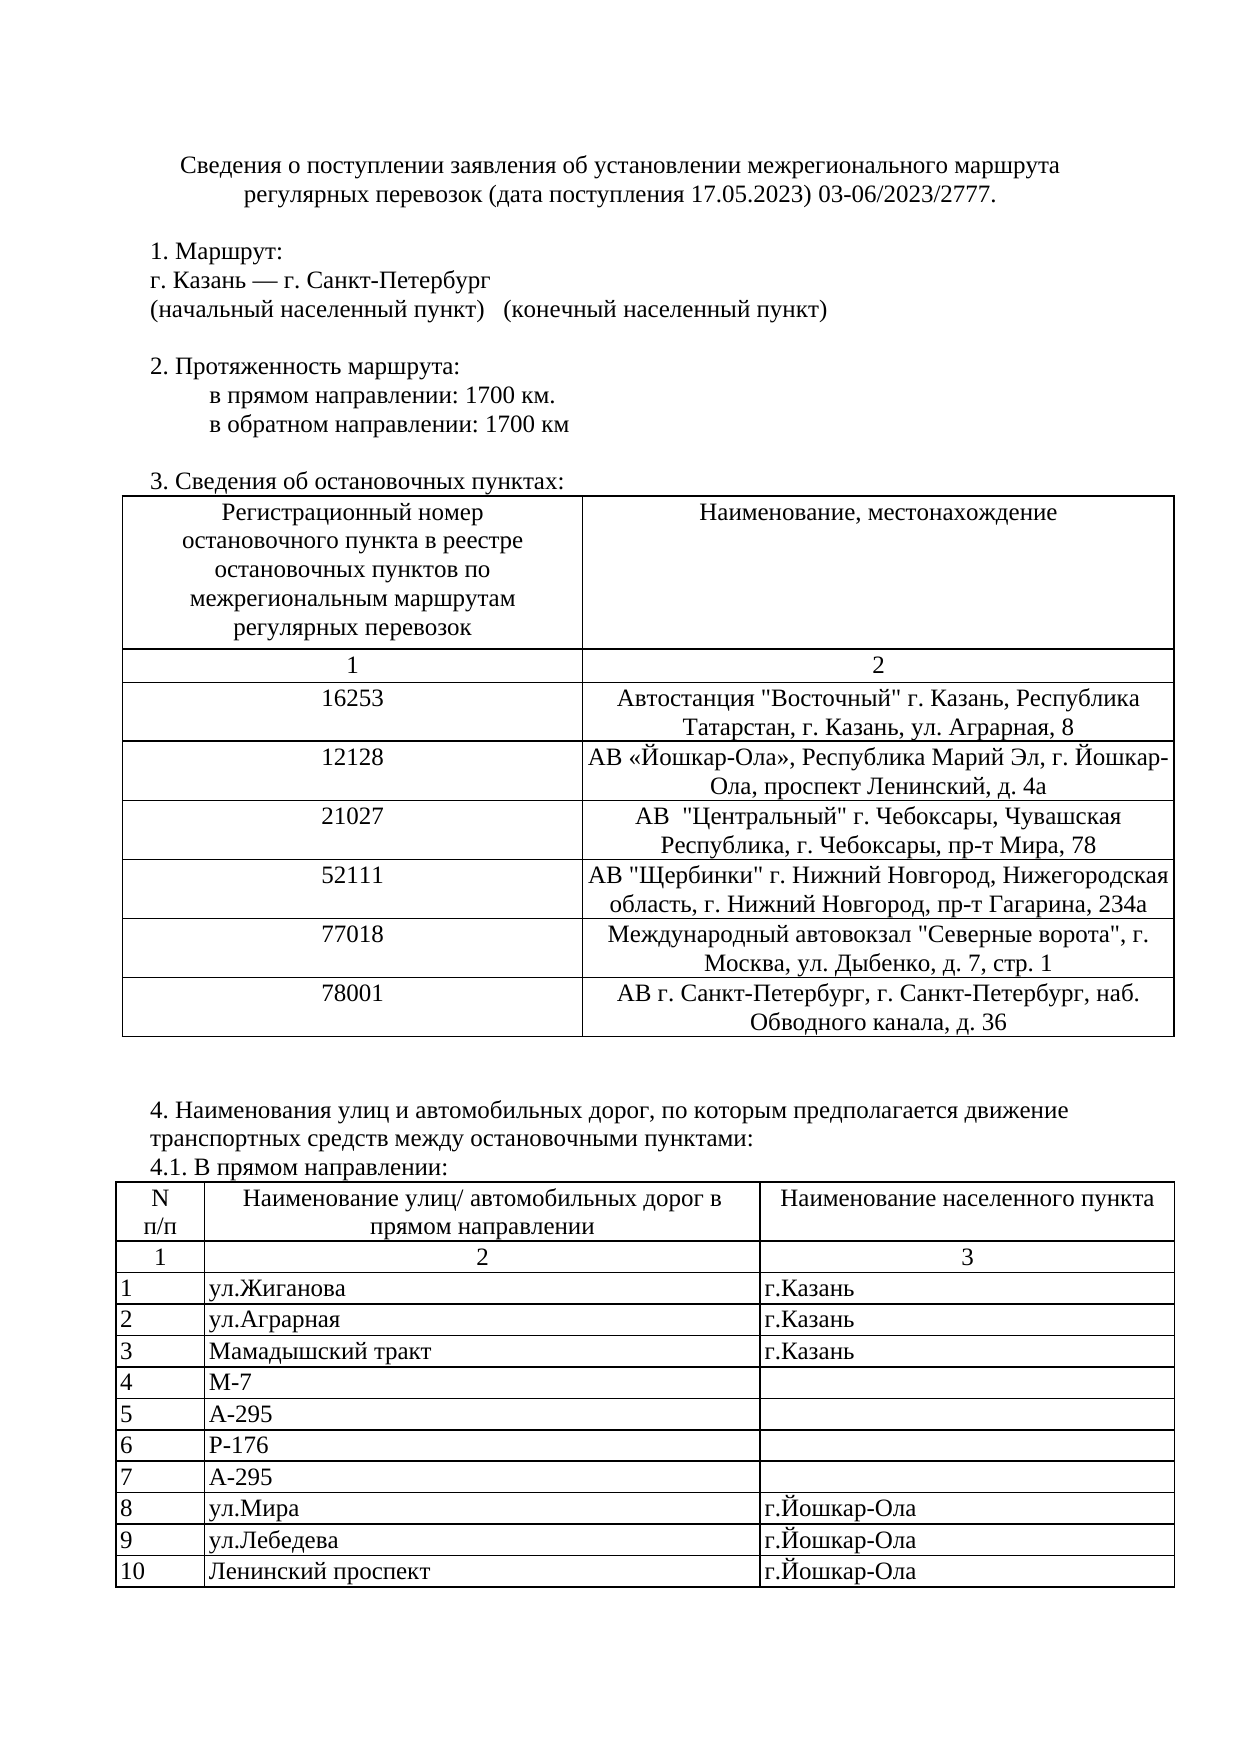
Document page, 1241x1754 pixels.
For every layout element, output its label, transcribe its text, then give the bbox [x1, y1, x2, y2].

table_cell АВ г. Санкт-Петербург, г. Санкт-Петербург, наб. Обводного канала, д. 36 [583, 978, 1173, 1036]
table_cell Мамадышский тракт [205, 1336, 759, 1366]
table_header Наименование улиц/ автомобильных дорог в прямом направлении [205, 1183, 759, 1240]
table_cell [761, 1368, 1174, 1397]
table_cell ул.Мира [205, 1493, 759, 1523]
table_cell 3 [761, 1242, 1174, 1272]
table_cell М-7 [205, 1368, 759, 1397]
table_cell 3 [117, 1336, 204, 1366]
text Сведения о поступлении заявления об установлении межрегионального маршрута регулярных перевозок (дата поступления 17.05.2023) 03-06/2023/2777. [150, 150, 1090, 207]
table_cell 1 [117, 1273, 204, 1303]
table_cell ул.Лебедева [205, 1525, 759, 1555]
table_cell ул.Жиганова [205, 1273, 759, 1303]
table_cell А-295 [205, 1399, 759, 1429]
table_cell г.Йошкар-Ола [761, 1525, 1174, 1555]
text 2. Протяженность маршрута: [150, 351, 1090, 380]
table_cell ул.Аграрная [205, 1305, 759, 1334]
table_cell 2 [583, 650, 1173, 681]
text (начальный населенный пункт) (конечный населенный пункт) [150, 294, 1090, 322]
table_cell 16253 [123, 683, 582, 740]
table_cell 5 [117, 1399, 204, 1429]
table_header N п/п [117, 1183, 204, 1240]
table_cell АВ «Йошкар-Ола», Республика Марий Эл, г. Йошкар-Ола, проспект Ленинский, д. 4а [583, 742, 1173, 799]
table_cell 78001 [123, 978, 582, 1036]
table_cell 52111 [123, 860, 582, 918]
table_cell 6 [117, 1431, 204, 1460]
text 4.1. В прямом направлении: [150, 1152, 1090, 1181]
table_header Наименование, местонахождение [583, 497, 1173, 648]
table_cell 1 [123, 650, 582, 681]
table_cell АВ "Центральный" г. Чебоксары, Чувашская Республика, г. Чебоксары, пр-т Мира, 78 [583, 801, 1173, 858]
table_cell Международный автовокзал "Северные ворота", г. Москва, ул. Дыбенко, д. 7, стр. 1 [583, 919, 1173, 977]
table_cell А-295 [205, 1462, 759, 1492]
table_cell 8 [117, 1493, 204, 1523]
table_cell Р-176 [205, 1431, 759, 1460]
text г. Казань — г. Санкт-Петербург [150, 265, 1090, 294]
table_cell [761, 1462, 1174, 1492]
table_cell 4 [117, 1368, 204, 1397]
table_cell г.Йошкар-Ола [761, 1493, 1174, 1523]
table_cell г.Казань [761, 1273, 1174, 1303]
table_cell 21027 [123, 801, 582, 858]
table_cell Ленинский проспект [205, 1556, 759, 1586]
table_cell [761, 1431, 1174, 1460]
table_cell г.Казань [761, 1305, 1174, 1334]
table_cell г.Казань [761, 1336, 1174, 1366]
table_header Регистрационный номер остановочного пункта в реестре остановочных пунктов по межрегиональным маршрутам регулярных перевозок [123, 497, 582, 648]
table_header Наименование населенного пункта [761, 1183, 1174, 1240]
text в обратном направлении: 1700 км [150, 409, 1090, 437]
table_cell АВ "Щербинки" г. Нижний Новгород, Нижегородская область, г. Нижний Новгород, пр-т Гагарина, 234а [583, 860, 1173, 918]
table_cell г.Йошкар-Ола [761, 1556, 1174, 1586]
text 4. Наименования улиц и автомобильных дорог, по которым предполагается движение транспортных средств между остановочными пунктами: [150, 1095, 1090, 1152]
table_cell 2 [205, 1242, 759, 1272]
text 1. Маршрут: [150, 236, 1090, 265]
table_cell 1 [117, 1242, 204, 1272]
table_cell Автостанция "Восточный" г. Казань, Республика Татарстан, г. Казань, ул. Аграрная, 8 [583, 683, 1173, 740]
table_cell 7 [117, 1462, 204, 1492]
table_cell [761, 1399, 1174, 1429]
text в прямом направлении: 1700 км. [150, 380, 1090, 409]
text 3. Сведения об остановочных пунктах: [150, 466, 1090, 495]
table_cell 77018 [123, 919, 582, 977]
table_cell 12128 [123, 742, 582, 799]
table_cell 2 [117, 1305, 204, 1334]
table_cell 9 [117, 1525, 204, 1555]
table_cell 10 [117, 1556, 204, 1586]
